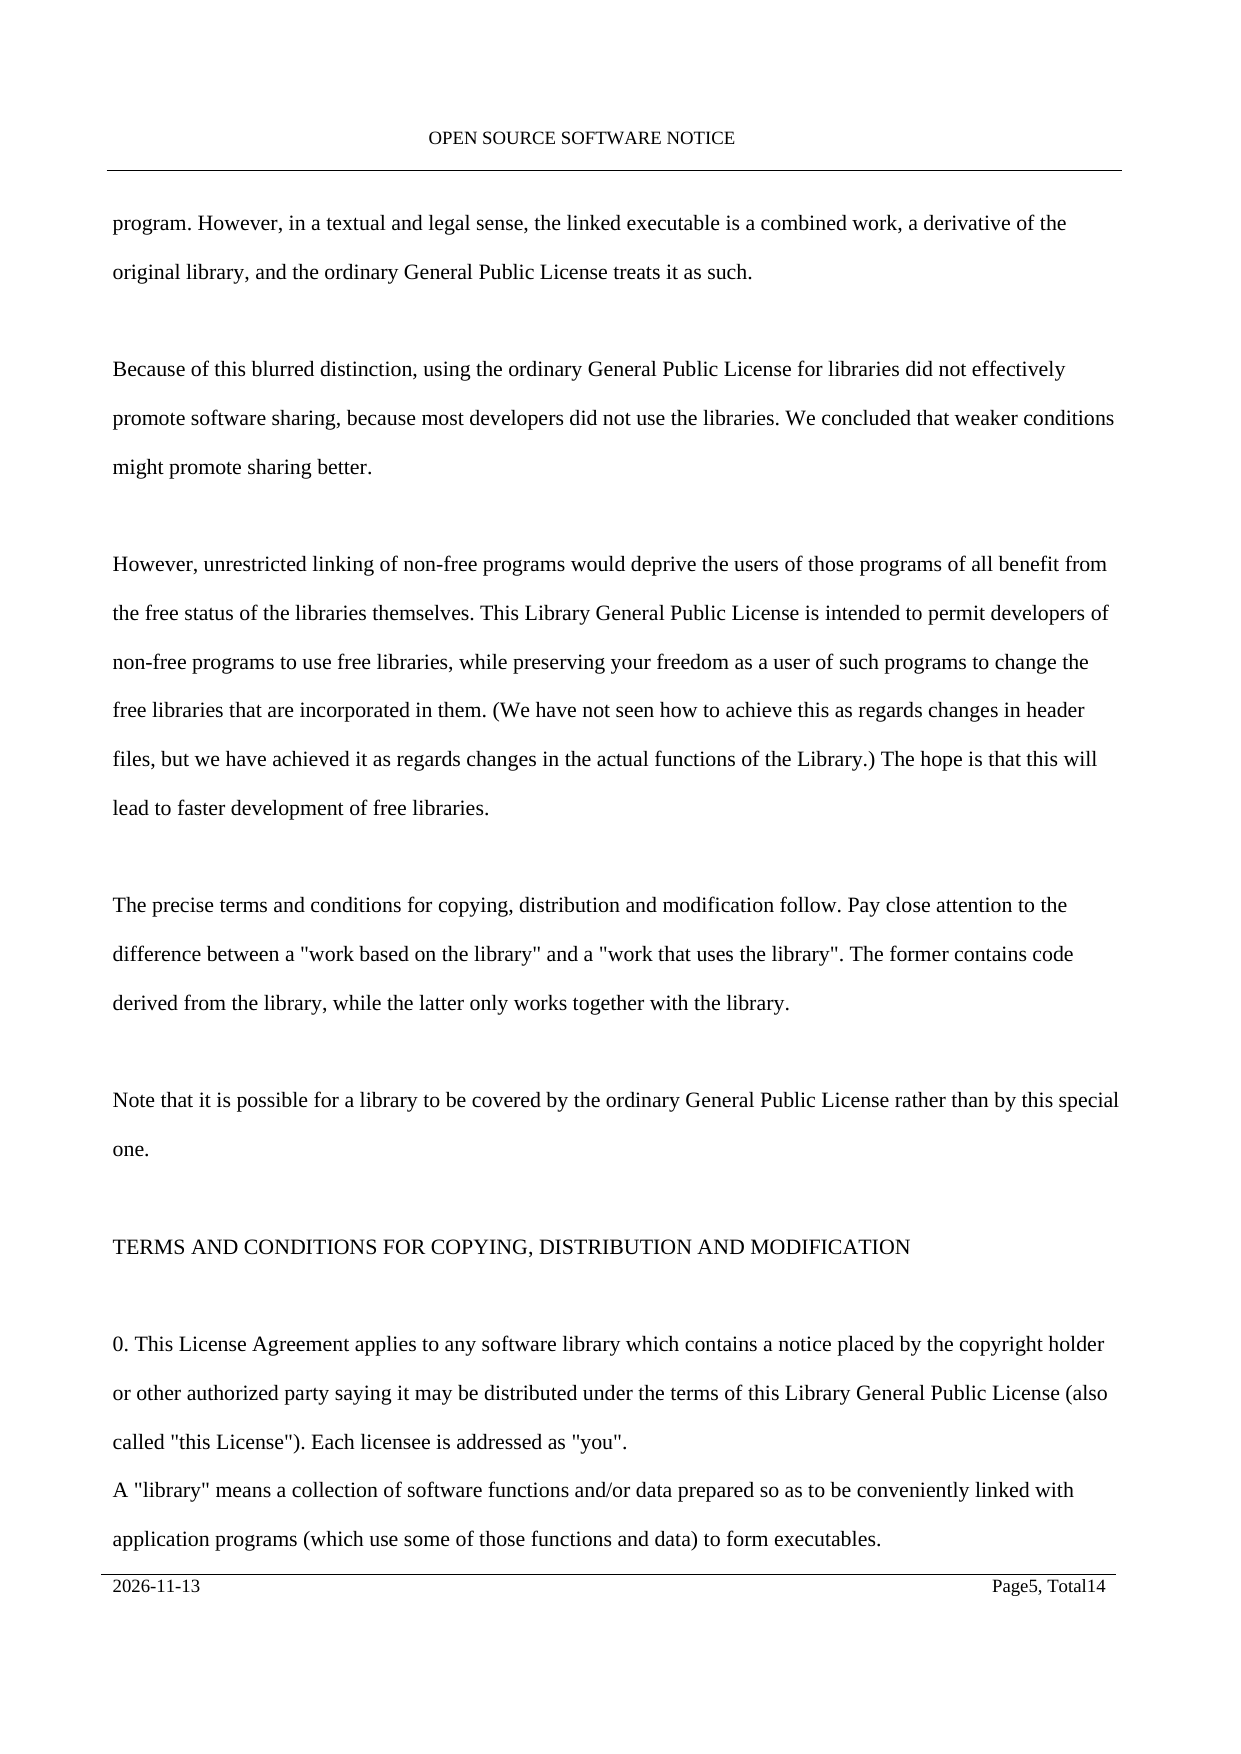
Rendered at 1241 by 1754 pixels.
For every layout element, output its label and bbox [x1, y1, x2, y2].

text [112, 206, 1128, 1555]
